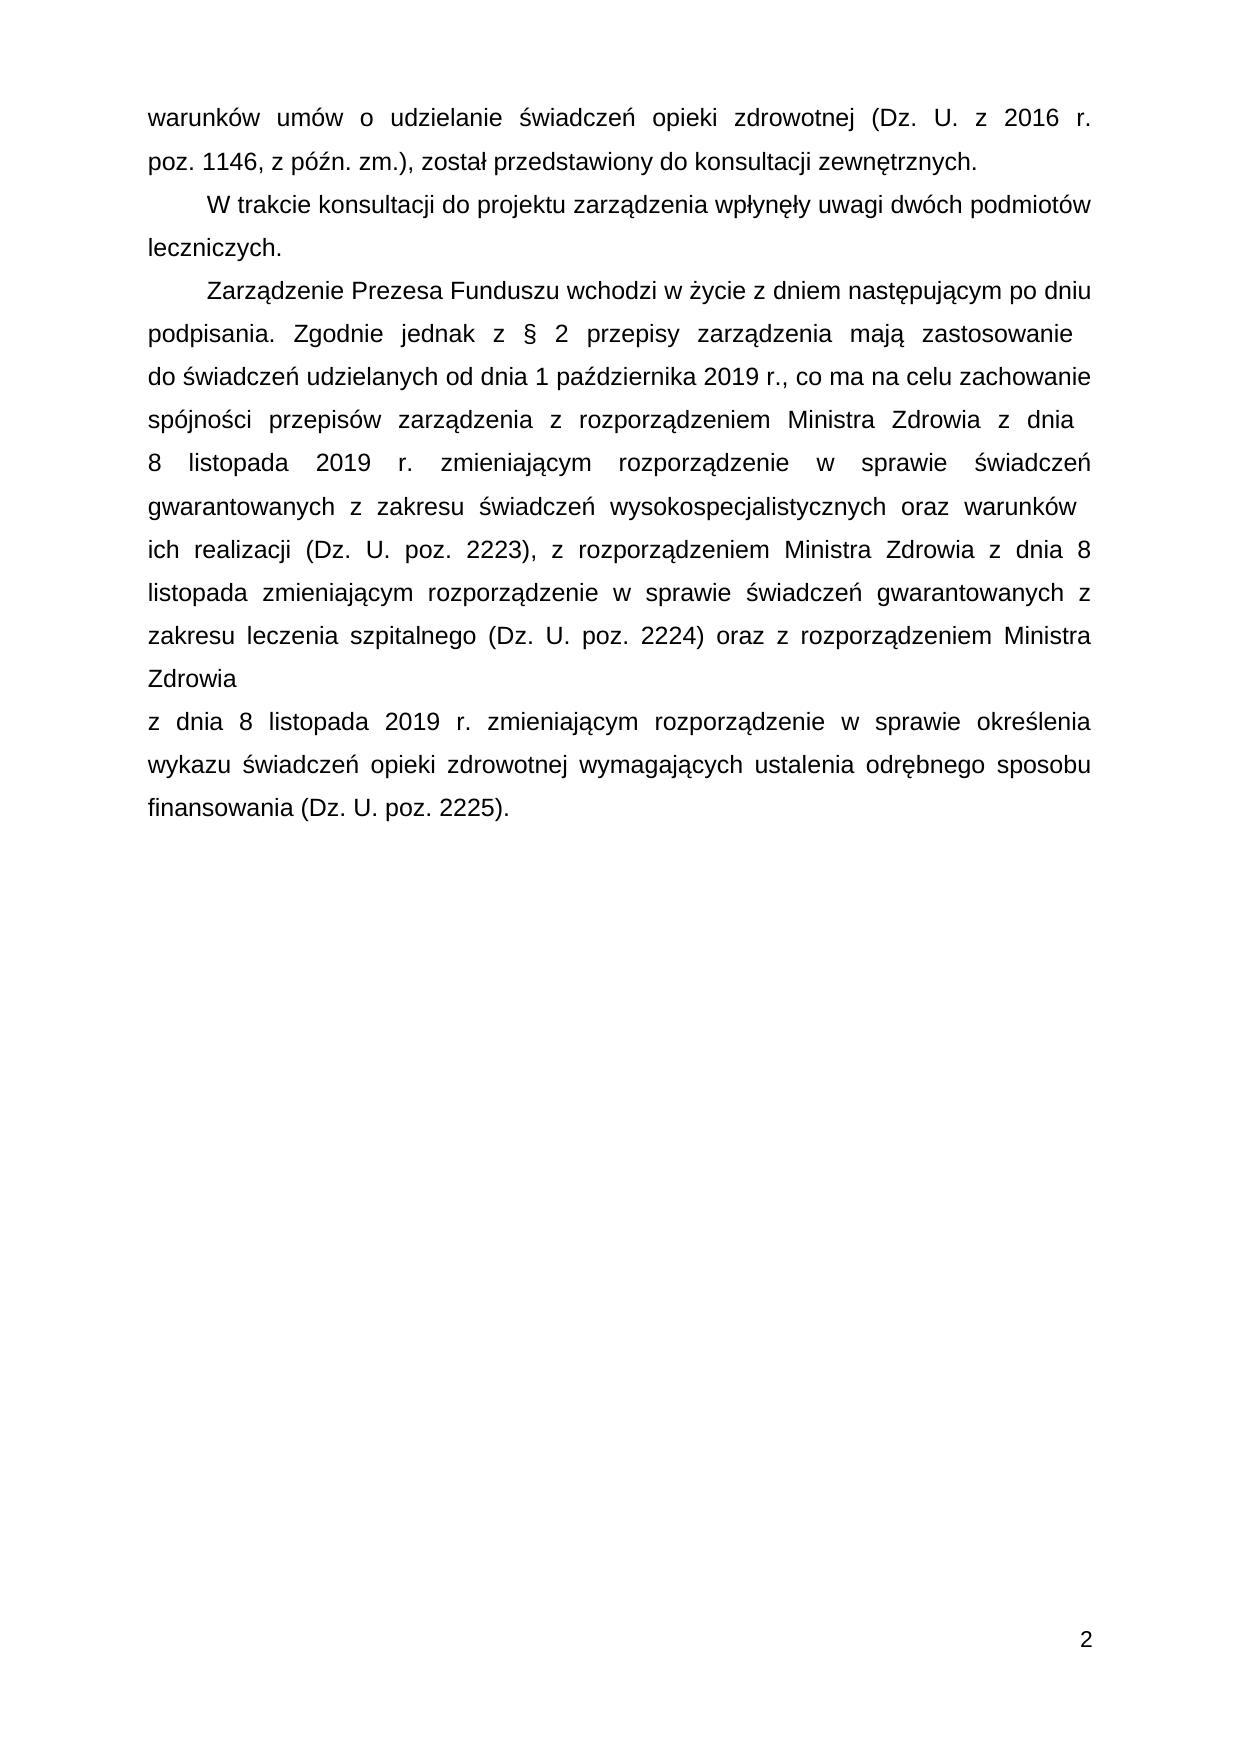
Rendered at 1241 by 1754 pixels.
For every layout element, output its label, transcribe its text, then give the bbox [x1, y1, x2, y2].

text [148, 103, 1093, 175]
text W trakcie konsultacji do projektu zarządzenia wpłynęły uwagi dwóch podmiotów leczniczych. [148, 190, 1093, 262]
text Zarządzenie Prezesa Funduszu wchodzi w życie z dniem następującym po dniu podpisania. Zgodnie jednak z § 2 przepisy zarządzenia mają zastosowanie do świadczeń udzielanych od dnia 1 października 2019 r., co ma na celu zachowanie spójności przepisów zarządzenia z rozporządzeniem Ministra Zdrowia z dnia 8 listopada 2019 r. zmieniającym rozporządzenie w sprawie świadczeń gwarantowanych z zakresu świadczeń wysokospecjalistycznych oraz warunków ich realizacji (Dz. U. poz. 2223), z rozporządzeniem Ministra Zdrowia z dnia 8 listopada zmieniającym rozporządzenie w sprawie świadczeń gwarantowanych z zakresu leczenia szpitalnego (Dz. U. poz. 2224) oraz z rozporządzeniem Ministra Zdrowia z dnia 8 listopada 2019 r. zmieniającym rozporządzenie w sprawie określenia wykazu świadczeń opieki zdrowotnej wymagających ustalenia odrębnego sposobu finansowania (Dz. U. poz. 2225). [148, 276, 1093, 822]
